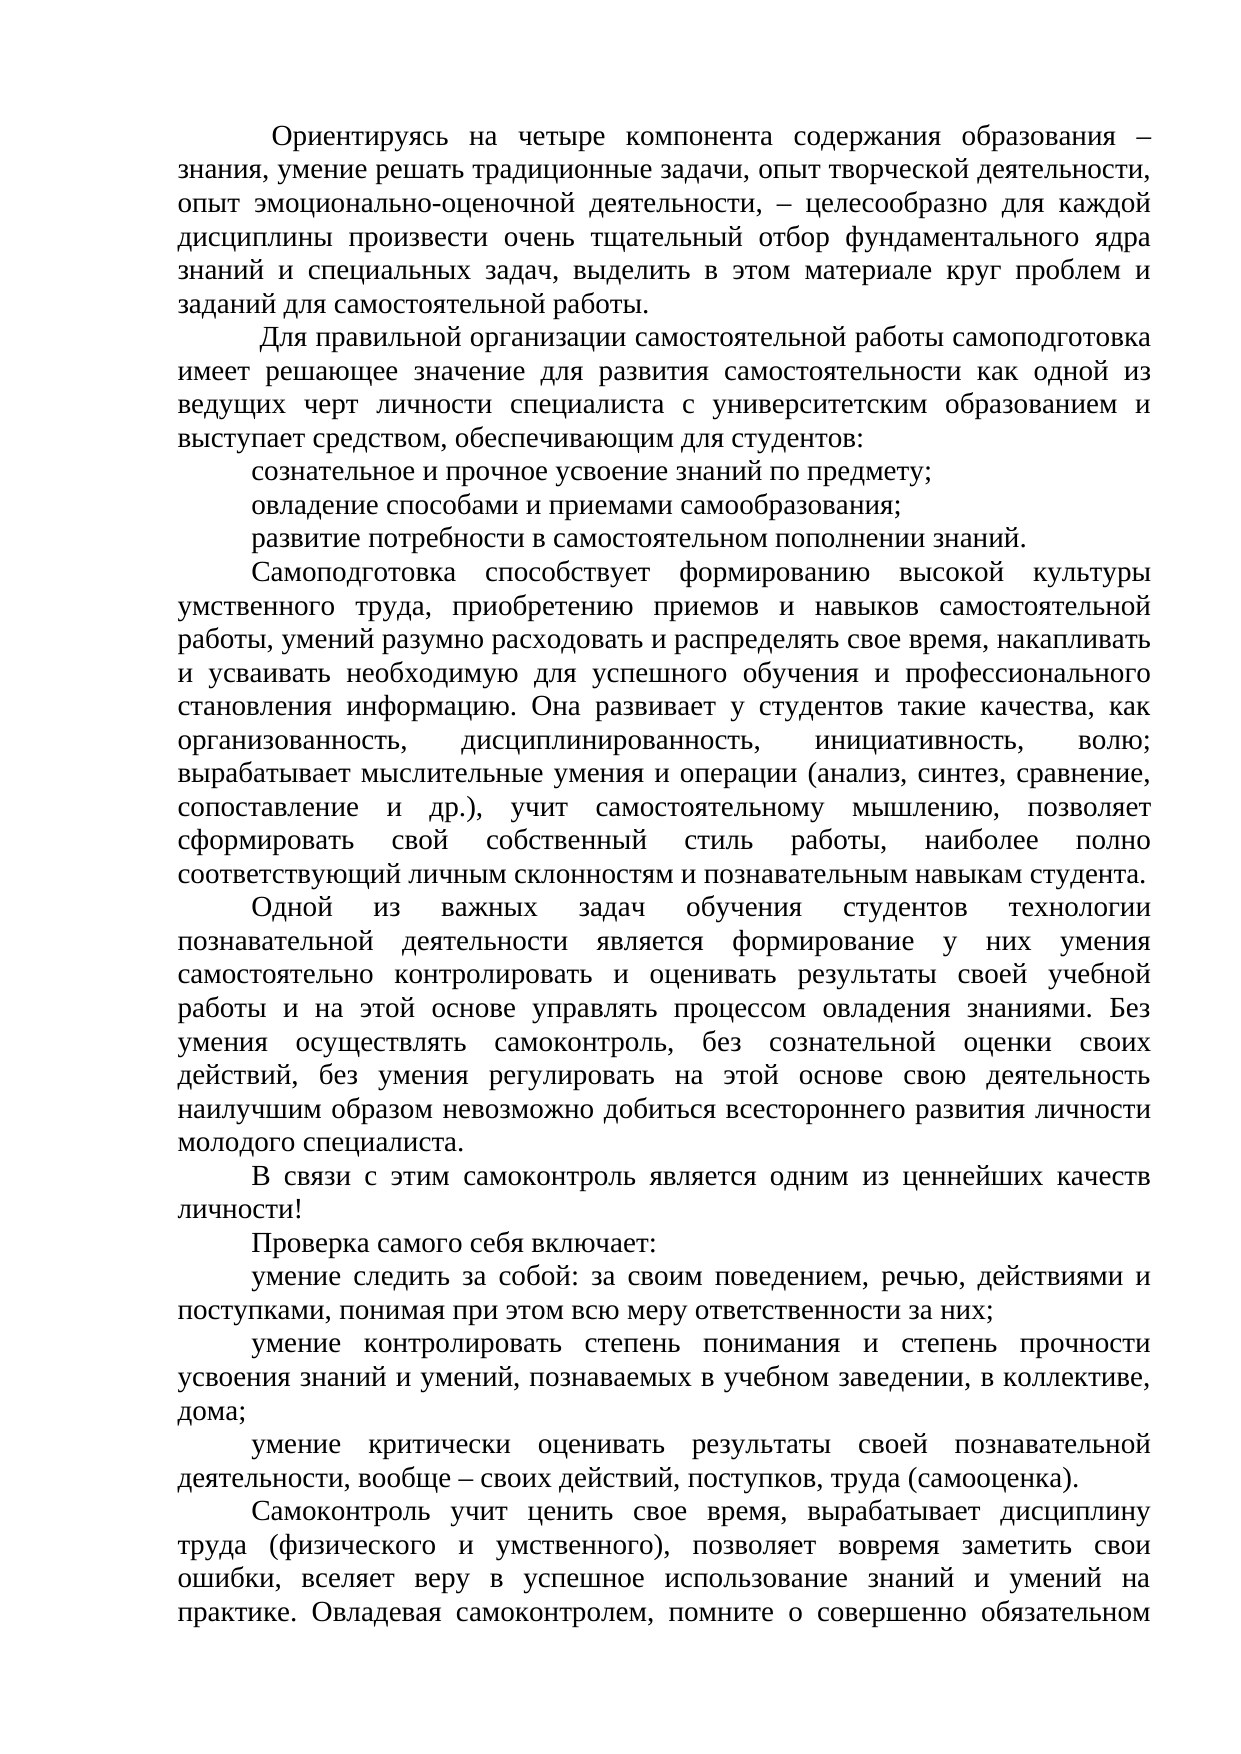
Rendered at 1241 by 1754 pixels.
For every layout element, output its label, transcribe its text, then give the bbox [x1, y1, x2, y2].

text сознательное и прочное усвоение знаний по предмету; [177, 453, 1152, 487]
text Одной из важных задач обучения студентов технологии познавательной деятельности является формирование у них умения самостоятельно контролировать и оценивать результаты своей учебной работы и на этой основе управлять процессом овладения знаниями. Без умения осуществлять самоконтроль, без сознательной оценки своих действий, без умения регулировать на этой основе свою деятельность наилучшим образом невозможно добиться всестороннего развития личности молодого специалиста. [177, 889, 1152, 1158]
text Для правильной организации самостоятельной работы самоподготовка имеет решающее значение для развития самостоятельности как одной из ведущих черт личности специалиста с университетским образованием и выступает средством, обеспечивающим для студентов: [177, 319, 1152, 453]
text умение контролировать степень понимания и степень прочности усвоения знаний и умений, познаваемых в учебном заведении, в коллективе, дома; [177, 1326, 1152, 1426]
text развитие потребности в самостоятельном пополнении знаний. [177, 521, 1152, 554]
text Ориентируясь на четыре компонента содержания образования – знания, умение решать традиционные задачи, опыт творческой деятельности, опыт эмоционально-оценочной деятельности, – целесообразно для каждой дисциплины произвести очень тщательный отбор фундаментального ядра знаний и специальных задач, выделить в этом материале круг проблем и заданий для самостоятельной работы. [177, 118, 1152, 319]
text В связи с этим самоконтроль является одним из ценнейших качеств личности! [177, 1158, 1152, 1225]
text Самоподготовка способствует формированию высокой культуры умственного труда, приобретению приемов и навыков самостоятельной работы, умений разумно расходовать и распределять свое время, накапливать и усваивать необходимую для успешного обучения и профессионального становления информацию. Она развивает у студентов такие качества, как организованность, дисциплинированность, инициативность, волю; вырабатывает мыслительные умения и операции (анализ, синтез, сравнение, сопоставление и др.), учит самостоятельному мышлению, позволяет сформировать свой собственный стиль работы, наиболее полно соответствующий личным склонностям и познавательным навыкам студента. [177, 554, 1152, 889]
text овладение способами и приемами самообразования; [177, 487, 1152, 521]
text Проверка самого себя включает: [177, 1225, 1152, 1258]
text умение следить за собой: за своим поведением, речью, действиями и поступками, понимая при этом всю меру ответственности за них; [177, 1258, 1152, 1326]
text умение критически оценивать результаты своей познавательной деятельности, вообще – своих действий, поступков, труда (самооценка). [177, 1426, 1152, 1493]
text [177, 1493, 1152, 1627]
